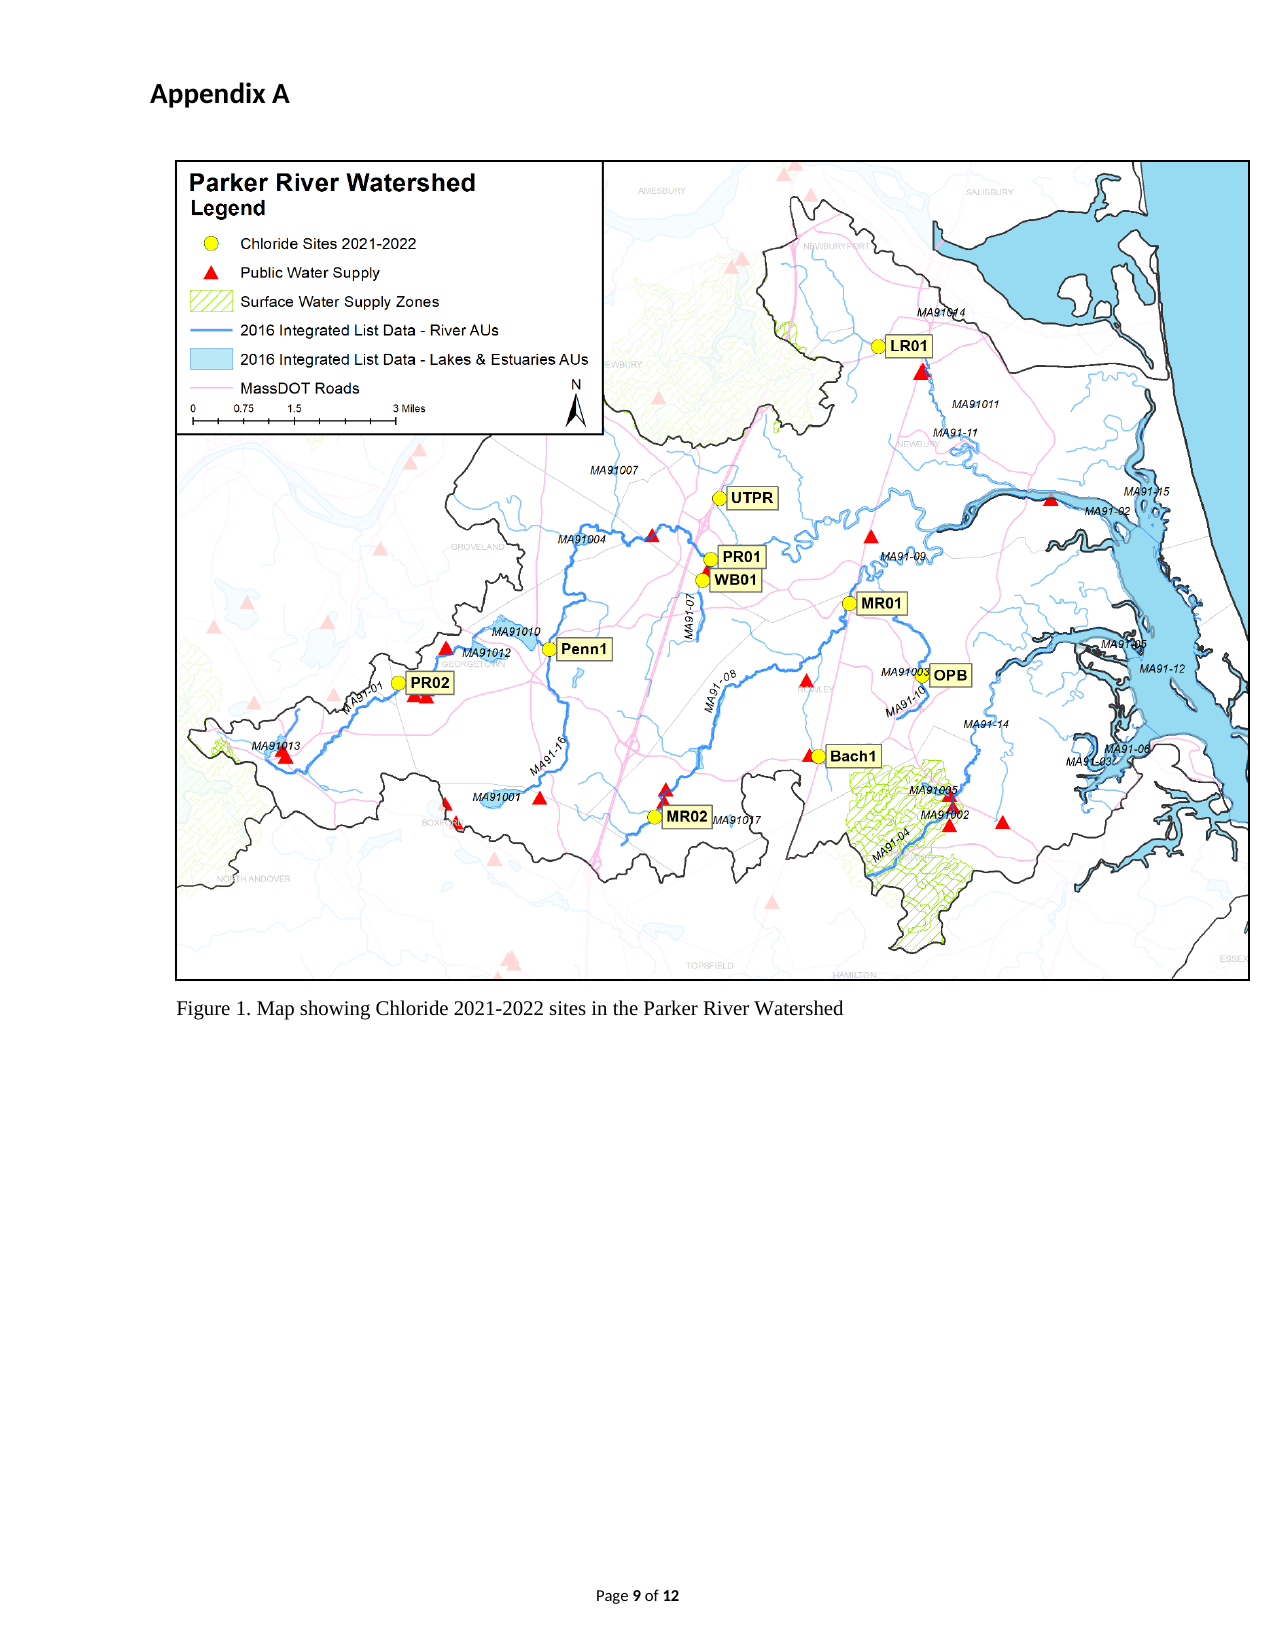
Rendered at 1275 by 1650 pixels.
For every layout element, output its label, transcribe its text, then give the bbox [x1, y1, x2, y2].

picture [150, 136, 1274, 1005]
text Appendix A [150, 75, 1125, 111]
